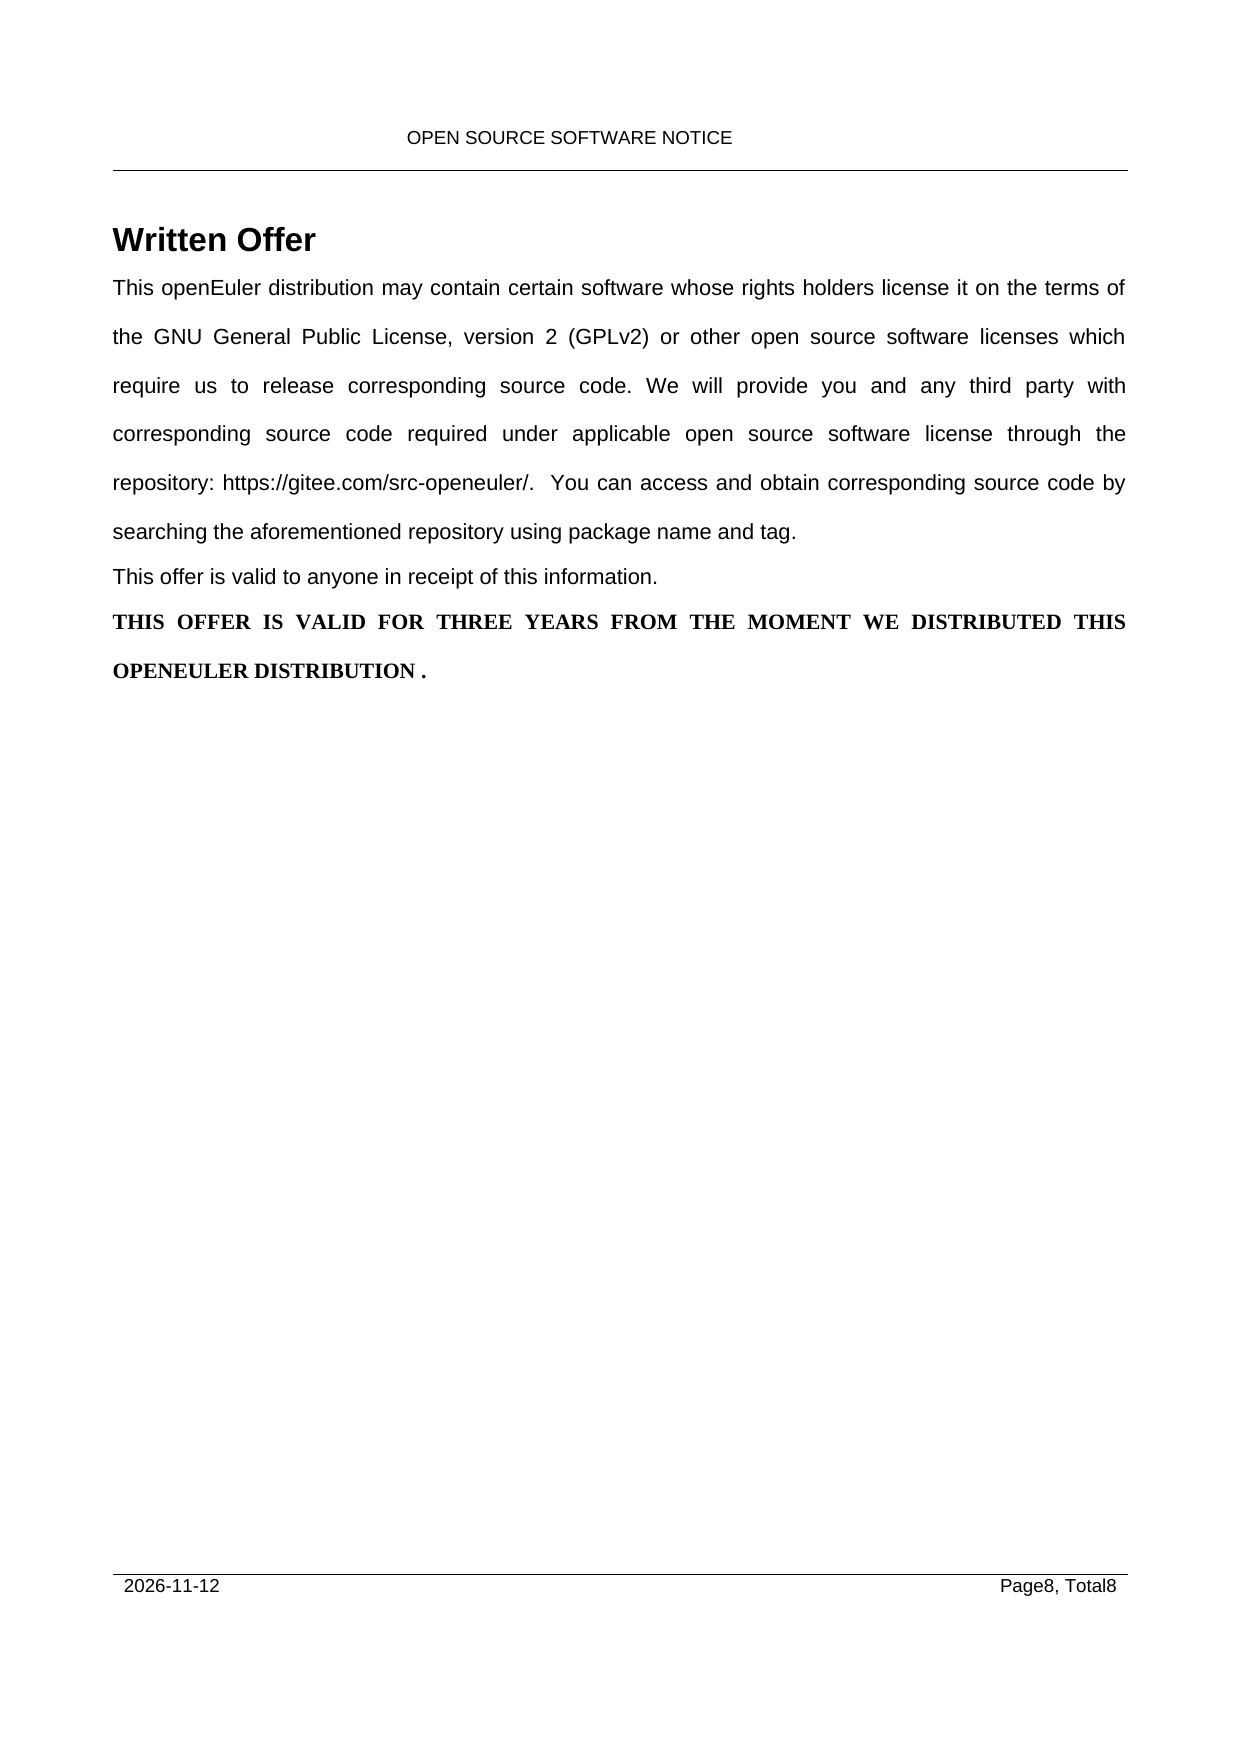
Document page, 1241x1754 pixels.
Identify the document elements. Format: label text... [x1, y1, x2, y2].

text This openEuler distribution may contain certain software whose rights holders license it on the terms of the GNU General Public License, version 2 (GPLv2) or other open source software licenses which require us to release corresponding source code. We will provide you and any third party with corresponding source code required under applicable open source software license through the repository: https://gitee.com/src-openeuler/. You can access and obtain corresponding source code by searching the aforementioned repository using package name and tag. [112, 271, 1128, 548]
text This offer is valid to anyone in receipt of this information. [112, 560, 1128, 593]
text Written Offer [112, 206, 1128, 271]
text THIS OFFER IS VALID FOR THREE YEARS FROM THE MOMENT WE DISTRIBUTED THIS OPENEULER DISTRIBUTION . [112, 605, 1128, 687]
